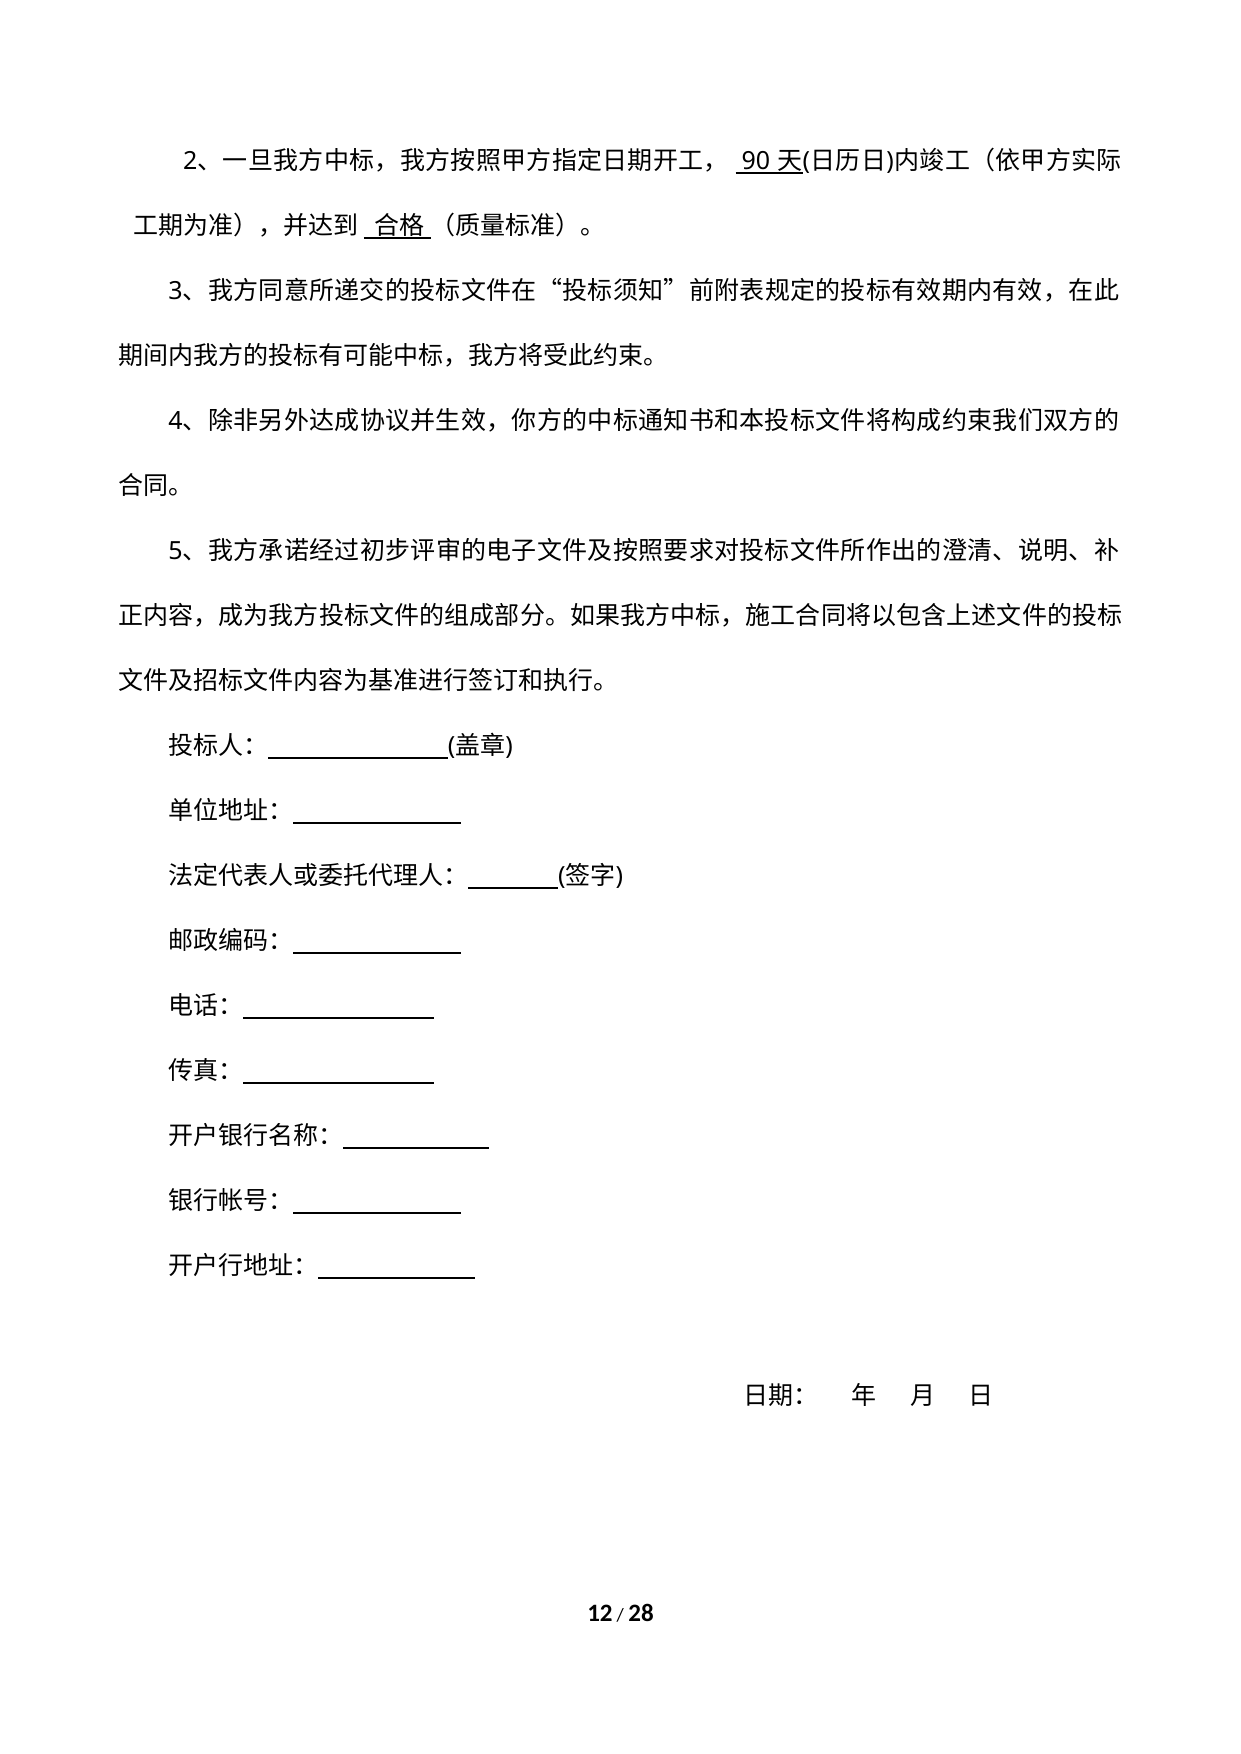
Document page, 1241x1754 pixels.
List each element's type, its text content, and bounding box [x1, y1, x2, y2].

text 投标人： (盖章) [118, 711, 1122, 776]
text 日期： 年 月 日 [118, 1361, 1122, 1426]
text 银行帐号： [118, 1166, 1122, 1231]
text 开户行地址： [118, 1231, 1122, 1296]
text 5、我方承诺经过初步评审的电子文件及按照要求对投标文件所作出的澄清、说明、补正内容，成为我方投标文件的组成部分。如果我方中标，施工合同将以包含上述文件的投标文件及招标文件内容为基准进行签订和执行。 [118, 516, 1122, 711]
text 开户银行名称： [118, 1101, 1122, 1166]
text 传真： [118, 1036, 1122, 1101]
text 3、我方同意所递交的投标文件在“投标须知”前附表规定的投标有效期内有效，在此期间内我方的投标有可能中标，我方将受此约束。 [118, 256, 1122, 386]
text 单位地址： [118, 776, 1122, 841]
text 2、一旦我方中标，我方按照甲方指定日期开工， 90 天(日历日)内竣工（依甲方实际工期为准），并达到 合格 （质量标准）。 [133, 126, 1122, 256]
text 法定代表人或委托代理人： (签字) [118, 841, 1122, 906]
text 4、除非另外达成协议并生效，你方的中标通知书和本投标文件将构成约束我们双方的合同。 [118, 386, 1122, 516]
text 邮政编码： [118, 906, 1122, 971]
text 电话： [118, 971, 1122, 1036]
